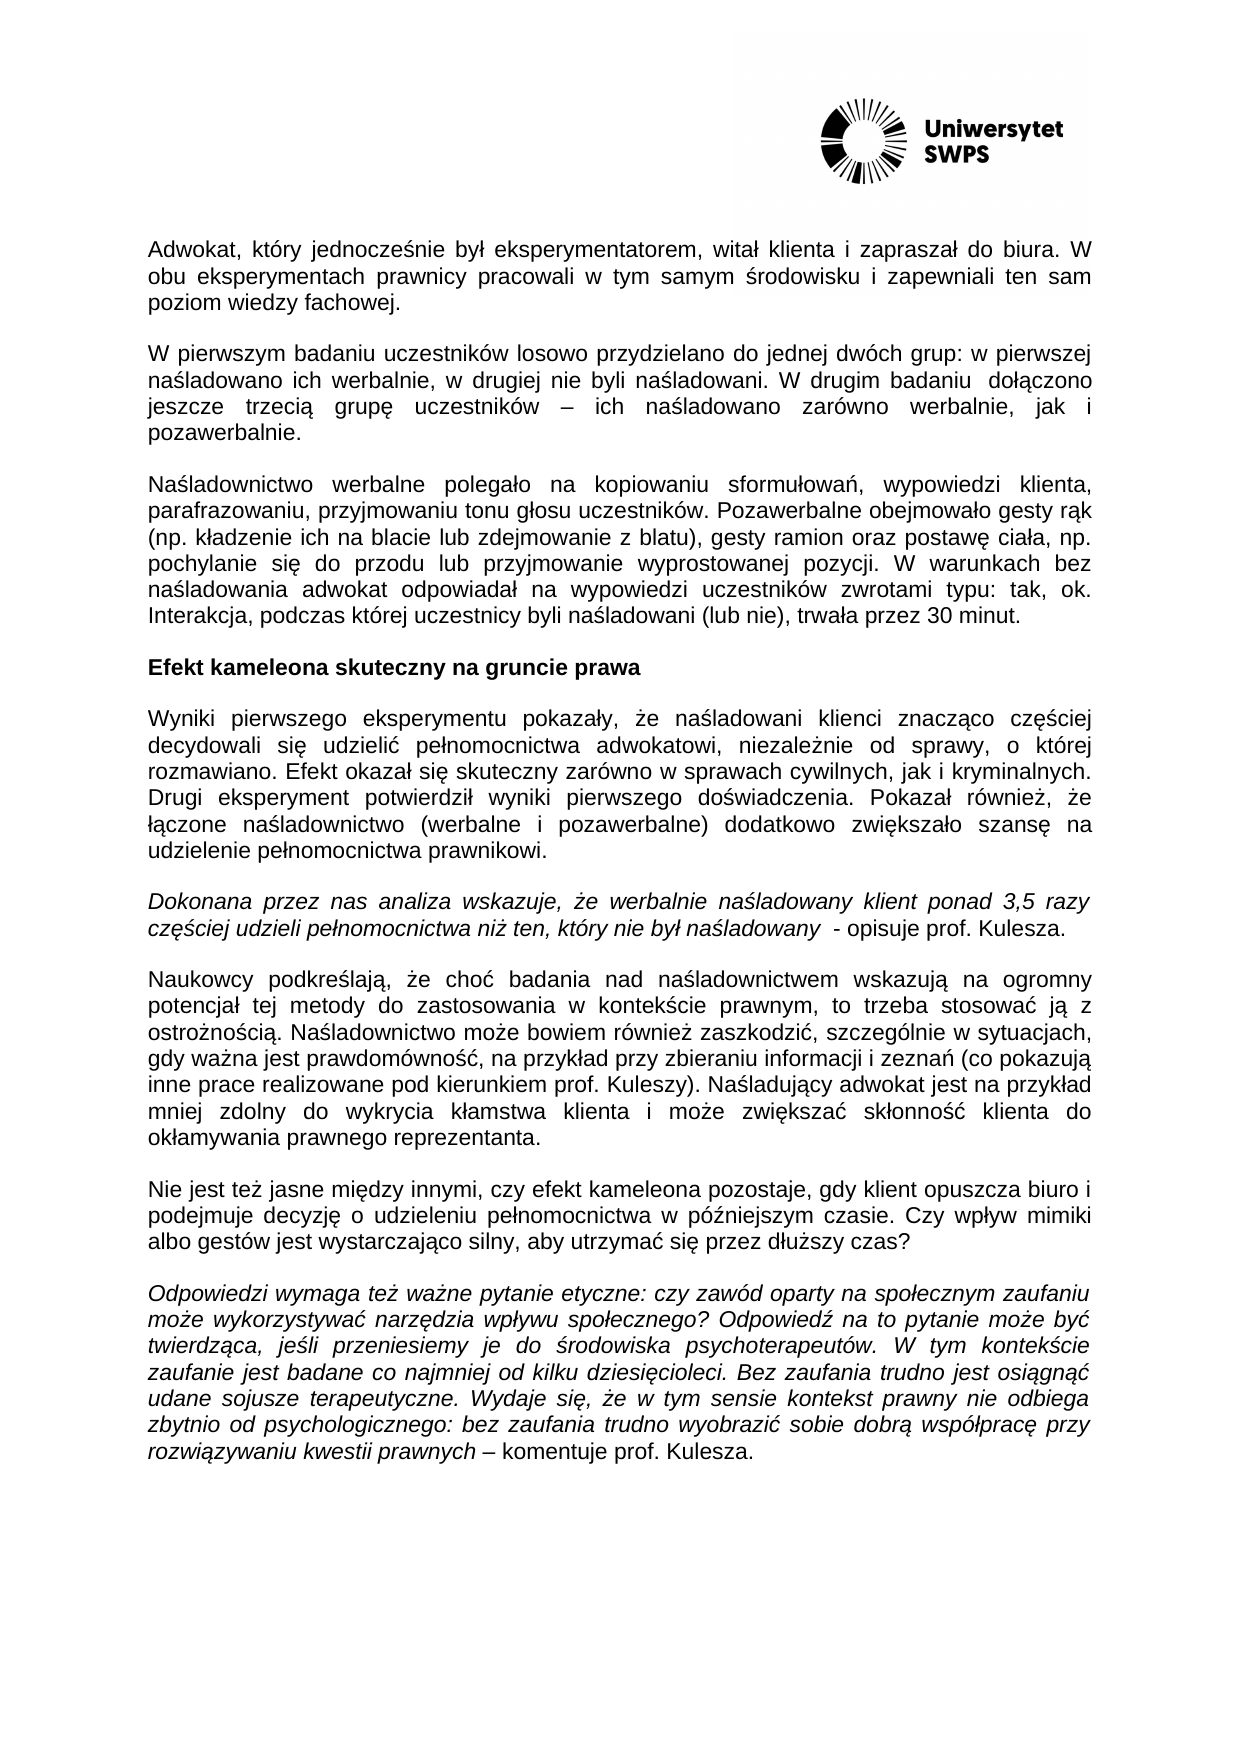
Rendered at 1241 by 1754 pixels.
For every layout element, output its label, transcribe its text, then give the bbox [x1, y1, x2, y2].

text Naukowcy podkreślają, że choć badania nad naśladownictwem wskazują na ogromny potencjał tej metody do zastosowania w kontekście prawnym, to trzeba stosować ją z ostrożnością. Naśladownictwo może bowiem również zaszkodzić, szczególnie w sytuacjach, gdy ważna jest prawdomówność, na przykład przy zbieraniu informacji i zeznań (co pokazują inne prace realizowane pod kierunkiem prof. Kuleszy). Naśladujący adwokat jest na przykład mniej zdolny do wykrycia kłamstwa klienta i może zwiększać skłonność klienta do okłamywania prawnego reprezentanta. [148, 966, 1092, 1151]
text Dokonana przez nas analiza wskazuje, że werbalnie naśladowany klient ponad 3,5 razy częściej udzieli pełnomocnictwa niż ten, który nie był naśladowany - opisuje prof. Kulesza. [148, 888, 1092, 941]
text Efekt kameleona skuteczny na gruncie prawa [148, 654, 1092, 680]
text Naśladownictwo werbalne polegało na kopiowaniu sformułowań, wypowiedzi klienta, parafrazowaniu, przyjmowaniu tonu głosu uczestników. Pozawerbalne obejmowało gesty rąk (np. kładzenie ich na blacie lub zdejmowanie z blatu), gesty ramion oraz postawę ciała, np. pochylanie się do przodu lub przyjmowanie wyprostowanej pozycji. W warunkach bez naśladowania adwokat odpowiadał na wypowiedzi uczestników zwrotami typu: tak, ok. Interakcja, podczas której uczestnicy byli naśladowani (lub nie), trwała przez 30 minut. [148, 471, 1092, 629]
text Wyniki pierwszego eksperymentu pokazały, że naśladowani klienci znacząco częściej decydowali się udzielić pełnomocnictwa adwokatowi, niezależnie od sprawy, o której rozmawiano. Efekt okazał się skuteczny zarówno w sprawach cywilnych, jak i kryminalnych. Drugi eksperyment potwierdził wyniki pierwszego doświadczenia. Pokazał również, że łączone naśladownictwo (werbalne i pozawerbalne) dodatkowo zwiększało szansę na udzielenie pełnomocnictwa prawnikowi. [148, 705, 1092, 863]
text Nie jest też jasne między innymi, czy efekt kameleona pozostaje, gdy klient opuszcza biuro i podejmuje decyzję o udzieleniu pełnomocnictwa w późniejszym czasie. Czy wpływ mimiki albo gestów jest wystarczająco silny, aby utrzymać się przez dłuższy czas? [148, 1176, 1092, 1254]
text Odpowiedzi wymaga też ważne pytanie etyczne: czy zawód oparty na społecznym zaufaniu może wykorzystywać narzędzia wpływu społecznego? Odpowiedź na to pytanie może być twierdząca, jeśli przeniesiemy je do środowiska psychoterapeutów. W tym kontekście zaufanie jest badane co najmniej od kilku dziesięcioleci. Bez zaufania trudno jest osiągnąć udane sojusze terapeutyczne. Wydaje się, że w tym sensie kontekst prawny nie odbiega zbytnio od psychologicznego: bez zaufania trudno wyobrazić sobie dobrą współpracę przy rozwiązywaniu kwestii prawnych – komentuje prof. Kulesza. [148, 1279, 1092, 1464]
picture [731, 29, 1090, 236]
text W pierwszym badaniu uczestników losowo przydzielano do jednej dwóch grup: w pierwszej naśladowano ich werbalnie, w drugiej nie byli naśladowani. W drugim badaniu dołączono jeszcze trzecią grupę uczestników – ich naśladowano zarówno werbalnie, jak i pozawerbalnie. [148, 340, 1092, 446]
